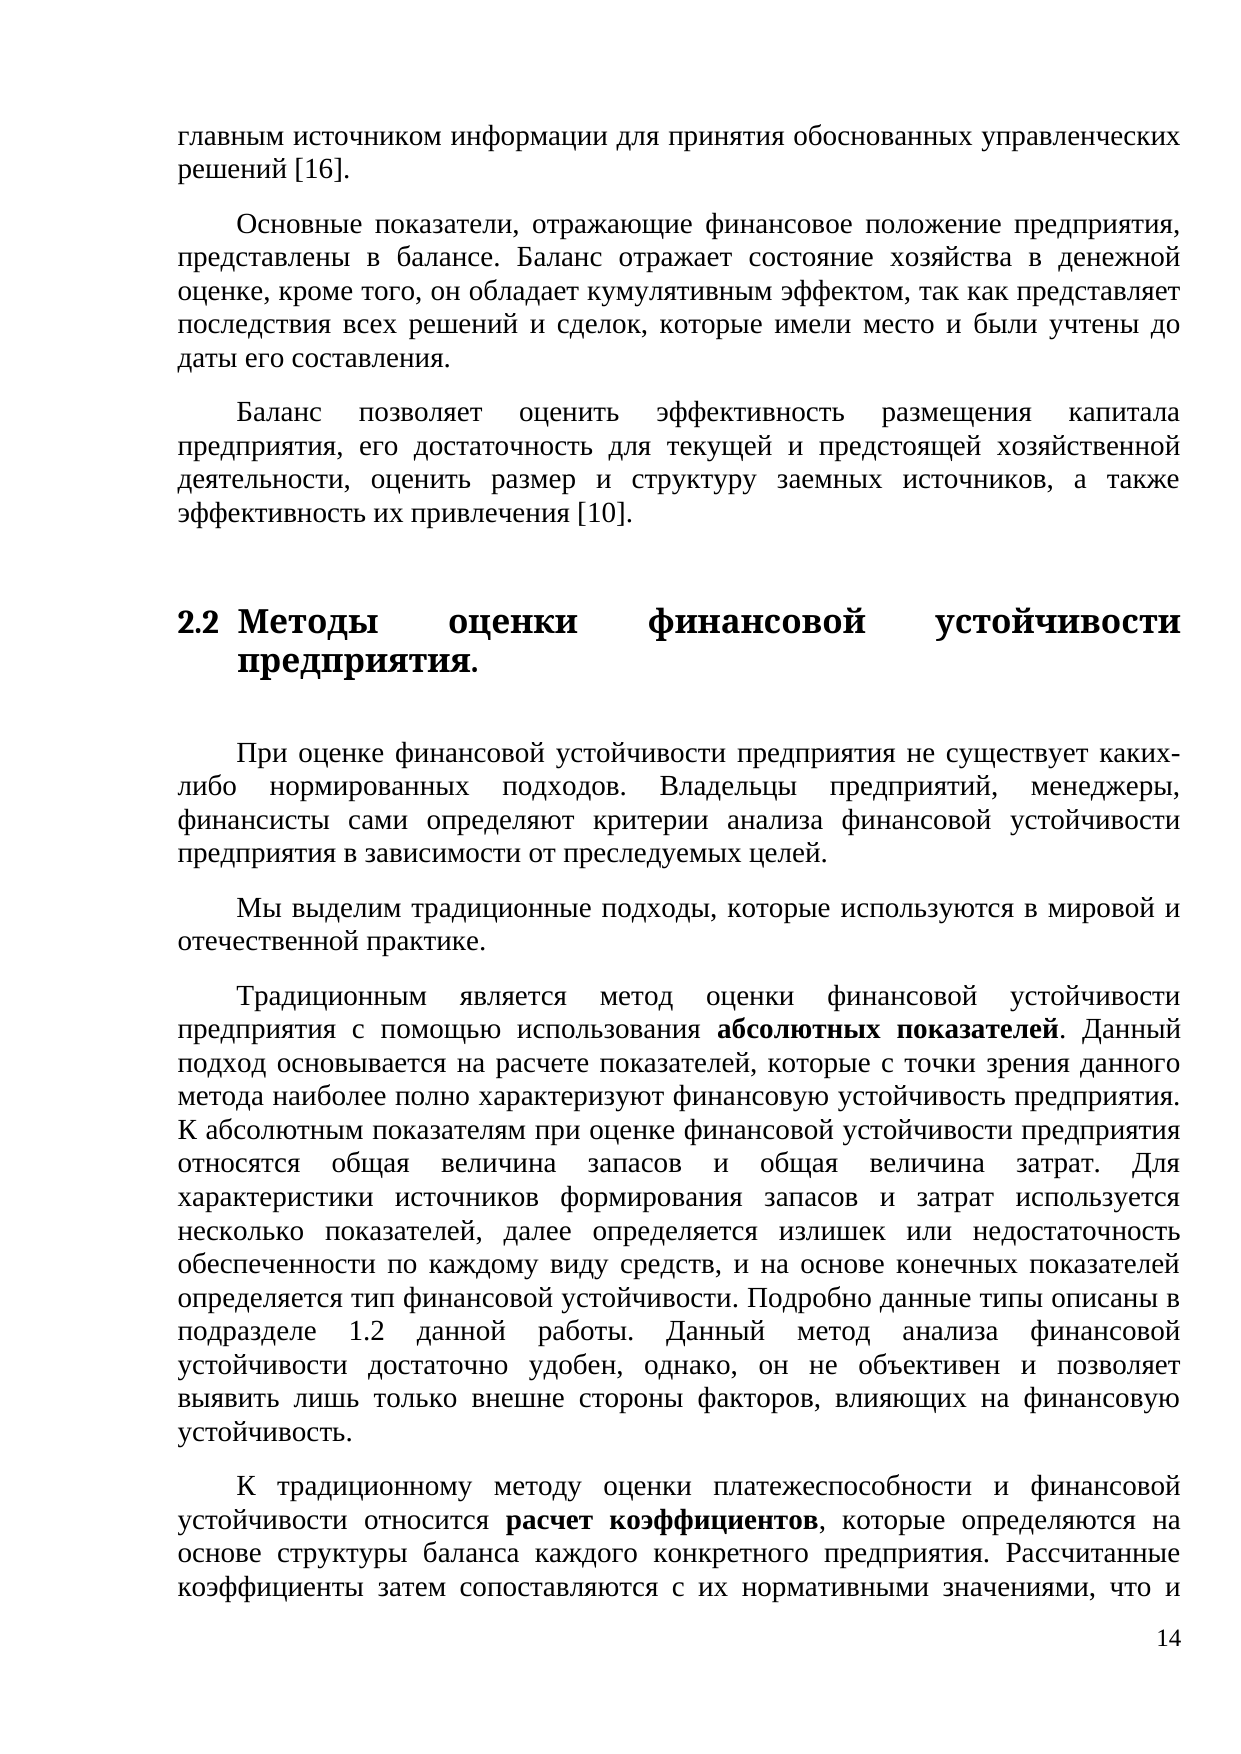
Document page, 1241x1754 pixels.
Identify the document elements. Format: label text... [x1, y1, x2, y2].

subtitle Методы оценки финансовой устойчивости предприятия. [177, 604, 1181, 681]
text Традиционным является метод оценки финансовой устойчивости предприятия с помощью использования абсолютных показателей. Данный подход основывается на расчете показателей, которые с точки зрения данного метода наиболее полно характеризуют финансовую устойчивость предприятия. К абсолютным показателям при оценке финансовой устойчивости предприятия относятся общая величина запасов и общая величина затрат. Для характеристики источников формирования запасов и затрат используется несколько показателей, далее определяется излишек или недостаточность обеспеченности по каждому виду средств, и на основе конечных показателей определяется тип финансовой устойчивости. Подробно данные типы описаны в подразделе 1.2 данной работы. Данный метод анализа финансовой устойчивости достаточно удобен, однако, он не объективен и позволяет выявить лишь только внешне стороны факторов, влияющих на финансовую устойчивость. [177, 978, 1181, 1447]
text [177, 1468, 1181, 1602]
text Мы выделим традиционные подходы, которые используются в мировой и отечественной практике. [177, 890, 1181, 957]
text Основные показатели, отражающие финансовое положение предприятия, представлены в балансе. Баланс отражает состояние хозяйства в денежной оценке, кроме того, он обладает кумулятивным эффектом, так как представляет последствия всех решений и сделок, которые имели место и были учтены до даты его составления. [177, 206, 1181, 374]
text Баланс позволяет оценить эффективность размещения капитала предприятия, его достаточность для текущей и предстоящей хозяйственной деятельности, оценить размер и структуру заемных источников, а также эффективность их привлечения [10]. [177, 394, 1181, 529]
text При оценке финансовой устойчивости предприятия не существует каких-либо нормированных подходов. Владельцы предприятий, менеджеры, финансисты сами определяют критерии анализа финансовой устойчивости предприятия в зависимости от преследуемых целей. [177, 735, 1181, 869]
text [177, 118, 1181, 185]
